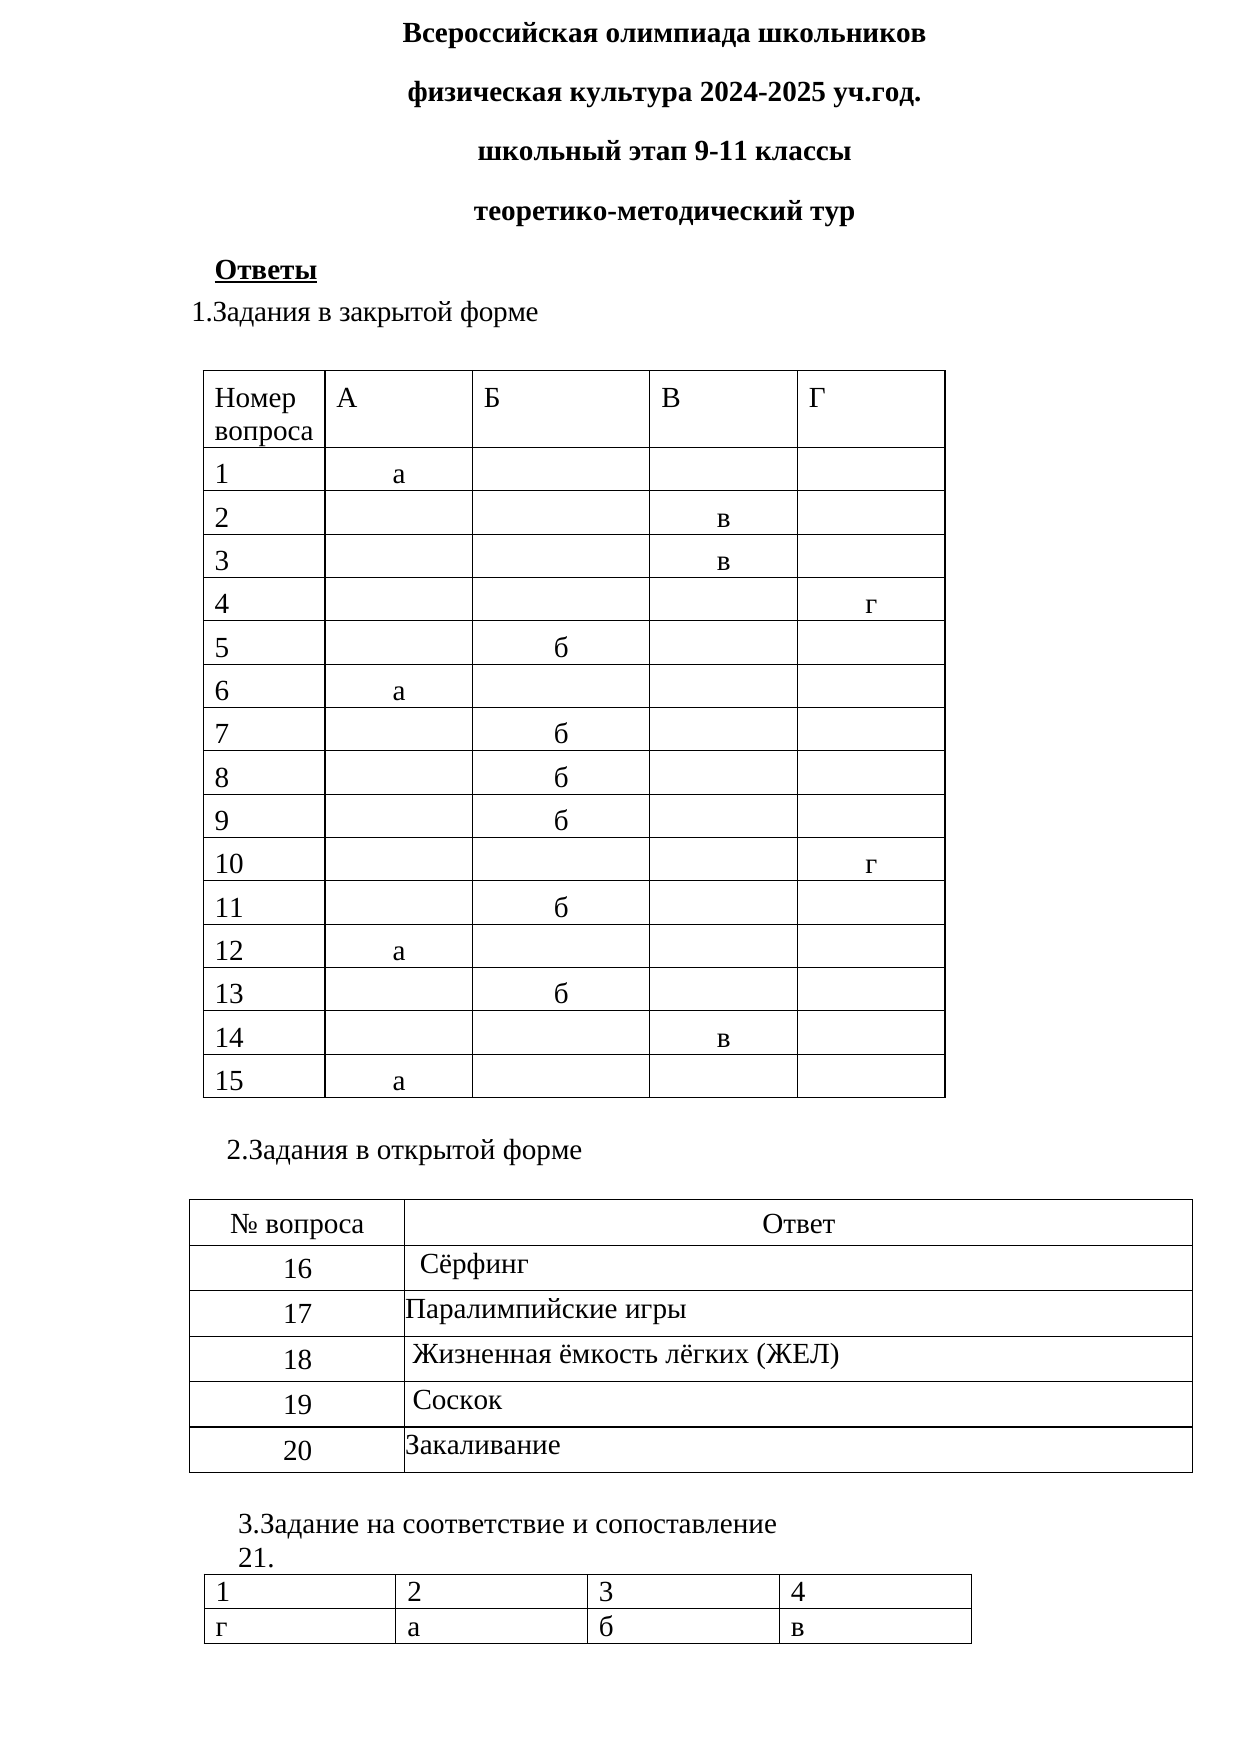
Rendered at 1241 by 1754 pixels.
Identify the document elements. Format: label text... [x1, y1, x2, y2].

table_cell [650, 795, 797, 837]
table_header Ответ [405, 1200, 1192, 1245]
table_cell а [326, 665, 472, 707]
table_cell [798, 881, 944, 924]
table_header 4 [780, 1575, 971, 1608]
table_cell Сёрфинг [405, 1246, 1192, 1290]
text физическая культура 2024-2025 уч.год. [177, 74, 1152, 108]
table_cell [650, 881, 797, 924]
table_cell [326, 708, 472, 750]
table_cell 16 [190, 1246, 404, 1290]
table_cell 3 [204, 535, 324, 577]
table_cell [326, 491, 472, 534]
table_cell 17 [190, 1291, 404, 1336]
table_cell 20 [190, 1428, 404, 1472]
table_cell [473, 1055, 649, 1097]
text 1.Задания в закрытой форме [177, 295, 1152, 328]
table_cell 10 [204, 838, 324, 880]
table_cell Паралимпийские игры [405, 1291, 1192, 1336]
table_cell 1 [204, 448, 324, 490]
table_cell 7 [204, 708, 324, 750]
table_cell б [473, 968, 649, 1010]
table_cell [650, 925, 797, 967]
table_cell 11 [204, 881, 324, 924]
table_cell 13 [204, 968, 324, 1010]
table_cell [326, 795, 472, 837]
table_cell [473, 535, 649, 577]
table_cell [798, 795, 944, 837]
table_cell [798, 1011, 944, 1054]
table_cell 8 [204, 751, 324, 794]
table_cell г [798, 578, 944, 620]
table_cell г [205, 1609, 395, 1643]
table_cell б [473, 621, 649, 664]
table_cell [798, 751, 944, 794]
table_header Б [473, 371, 649, 447]
table_cell [326, 578, 472, 620]
table_header Г [798, 371, 944, 447]
table_cell [798, 708, 944, 750]
table_cell 2 [204, 491, 324, 534]
table_cell Соскок [405, 1382, 1192, 1426]
table_cell 4 [204, 578, 324, 620]
text Ответы [214, 252, 958, 286]
table_cell [473, 578, 649, 620]
table_cell [650, 448, 797, 490]
text Всероссийская олимпиада школьников [177, 15, 1152, 48]
table_cell [326, 535, 472, 577]
table_cell [798, 1055, 944, 1097]
table_cell а [326, 1055, 472, 1097]
table_cell Жизненная ёмкость лёгких (ЖЕЛ) [405, 1337, 1192, 1381]
table_cell 12 [204, 925, 324, 967]
table_cell [798, 448, 944, 490]
table_cell Закаливание [405, 1428, 1192, 1472]
table_cell [326, 751, 472, 794]
table_cell [473, 448, 649, 490]
text 21. [238, 1540, 1152, 1573]
table_cell [473, 665, 649, 707]
table_cell б [473, 881, 649, 924]
table_cell [798, 491, 944, 534]
text 3.Задание на соответствие и сопоставление [238, 1506, 1152, 1540]
table_cell в [650, 535, 797, 577]
table_cell [798, 925, 944, 967]
table_cell б [473, 751, 649, 794]
table_cell в [650, 1011, 797, 1054]
table_cell [650, 621, 797, 664]
table_cell [798, 535, 944, 577]
table_cell 14 [204, 1011, 324, 1054]
table_cell [473, 838, 649, 880]
table_cell [798, 621, 944, 664]
table_cell [473, 925, 649, 967]
table_cell [650, 838, 797, 880]
table_cell б [473, 708, 649, 750]
table_cell [326, 838, 472, 880]
table_cell 15 [204, 1055, 324, 1097]
table_cell 18 [190, 1337, 404, 1381]
table_cell 19 [190, 1382, 404, 1426]
text 2.Задания в открытой форме [226, 1132, 1152, 1166]
table_cell б [473, 795, 649, 837]
text школьный этап 9-11 классы [177, 133, 1152, 167]
table_cell а [326, 925, 472, 967]
table_cell [473, 491, 649, 534]
table_cell г [798, 838, 944, 880]
table_cell [326, 621, 472, 664]
table_cell [798, 665, 944, 707]
table_header Номер вопроса [204, 371, 324, 447]
table_cell 5 [204, 621, 324, 664]
table_cell [650, 665, 797, 707]
table_cell [650, 968, 797, 1010]
table_cell [650, 578, 797, 620]
table_header А [326, 371, 472, 447]
table_header 1 [205, 1575, 395, 1608]
table_cell [326, 1011, 472, 1054]
table_cell в [780, 1609, 971, 1643]
table_cell [650, 751, 797, 794]
table_header № вопроса [190, 1200, 404, 1245]
table_cell [798, 968, 944, 1010]
table_header 3 [588, 1575, 779, 1608]
table_cell [473, 1011, 649, 1054]
table_cell а [326, 448, 472, 490]
table_cell [650, 708, 797, 750]
table_cell [650, 1055, 797, 1097]
table_header 2 [396, 1575, 587, 1608]
table_cell б [588, 1609, 779, 1643]
table_cell в [650, 491, 797, 534]
table_cell [326, 968, 472, 1010]
table_cell 6 [204, 665, 324, 707]
table_cell [326, 881, 472, 924]
table_cell 9 [204, 795, 324, 837]
text теоретико-методический тур [177, 193, 1152, 226]
table_header В [650, 371, 797, 447]
table_cell а [396, 1609, 587, 1643]
